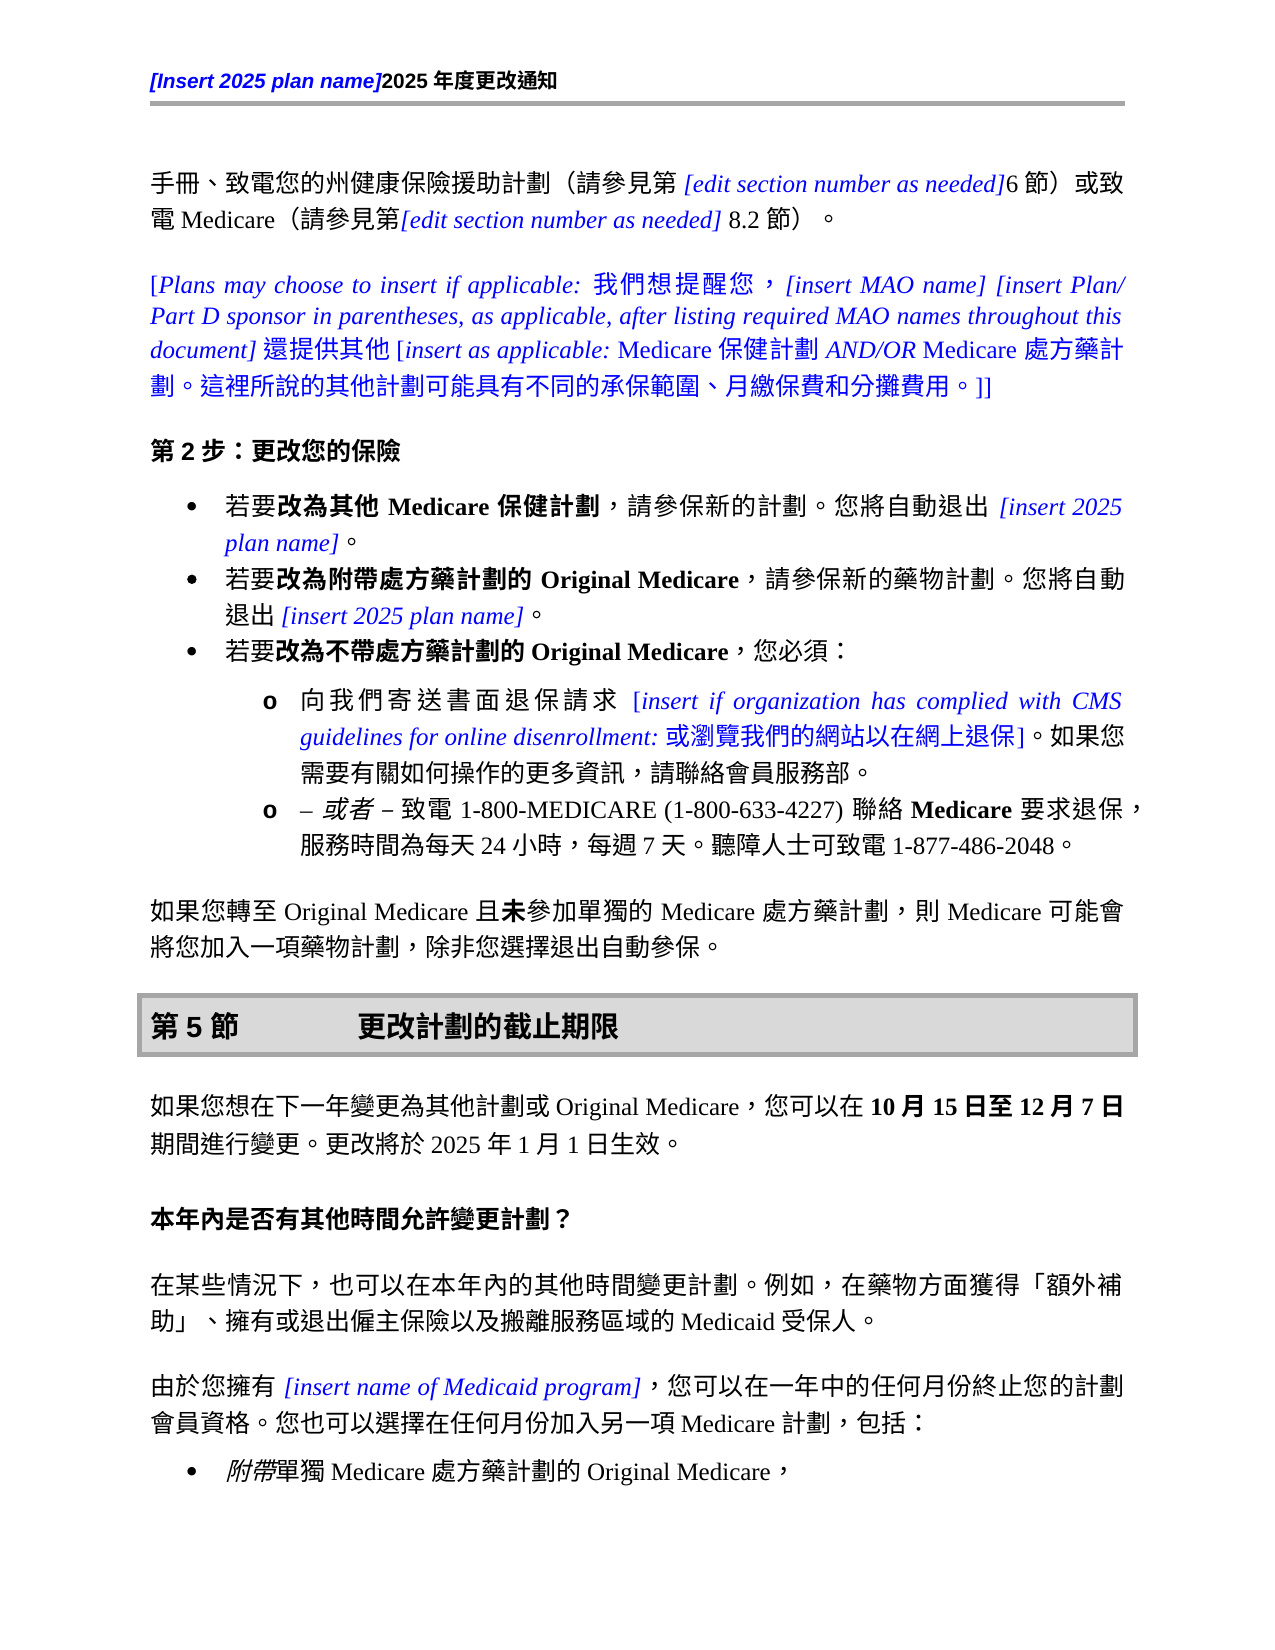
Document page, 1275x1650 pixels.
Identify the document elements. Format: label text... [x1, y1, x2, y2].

list 若要改為不帶處方藥計劃的 Original Medicare，您必須： [187, 729, 1125, 765]
text 要瞭解關於 Original Medicare 以及不同類型的 Medicare 計劃的更多資訊，請使用 Medicare 計劃搜尋器 (www.medicare.gov/plan-compare)、閱讀「2025 年 Medicare 與您」手冊、致電您的州健康保險援助計劃（請參見第 [edit section number as needed]6 節）或致電 Medicare（請參見第[edit section number as needed] 8.2 節）。 [150, 163, 1125, 308]
text [Plans may choose to insert if applicable: 我們想提醒您，[insert MAO name] [insert Plan/ Part D sponsor in parentheses, as applicable, after listing required MAO names throughout this document] 還提供其他 [insert as applicable: Medicare 保健計劃 AND/OR Medicare 處方藥計劃。這裡所說的其他計劃可能具有不同的承保範圍、月繳保費和分攤費用。]] [150, 337, 1125, 475]
subtitle 第 5 節 更改計劃的截止期限 [142, 1091, 1133, 1146]
text 在某些情況下，也可以在本年內的其他時間變更計劃。例如，在藥物方面獲得「額外補助」、擁有或退出僱主保險以及搬離服務區域的 Medicaid 受保人。 [150, 1358, 1125, 1431]
subtitle 第 2 步：更改您的保險 [150, 504, 1125, 540]
list 若要改為其他 Medicare 保健計劃，請參保新的計劃。您將自動退出 [insert 2025 plan name]。 [187, 559, 1125, 632]
list 如果您轉至 Original Medicare 且未參加單獨的 Medicare 處方藥計劃，則 Medicare 可能會將您加入一項藥物計劃，除非您選擇退出自動參保。 [150, 984, 1125, 1057]
list 若要改為附帶處方藥計劃的 Original Medicare，請參保新的藥物計劃。您將自動退出 [insert 2025 plan name]。 [187, 644, 1125, 717]
list 向我們寄送書面退保請求 [insert if organization has complied with CMS guidelines for online disenrollment: 或瀏覽我們的網站以在網上退保]。如果您需要有關如何操作的更多資訊，請聯絡會員服務部。 [262, 778, 1125, 887]
text 本年內是否有其他時間允許變更計劃？ [150, 1293, 1125, 1329]
text 如果您想在下一年變更為其他計劃或 Original Medicare，您可以在 10 月 15 日至 12 月 7 日期間進行變更。更改將於 2025 年 1 月 1 日生效。 [150, 1179, 1125, 1254]
list – 或者 – 致電 1-800-MEDICARE (1-800-633-4227) 聯絡 Medicare 要求退保，服務時間為每天 24 小時，每週 7 天。聽障人士可致電 1-877-486-2048。 [262, 899, 1125, 972]
